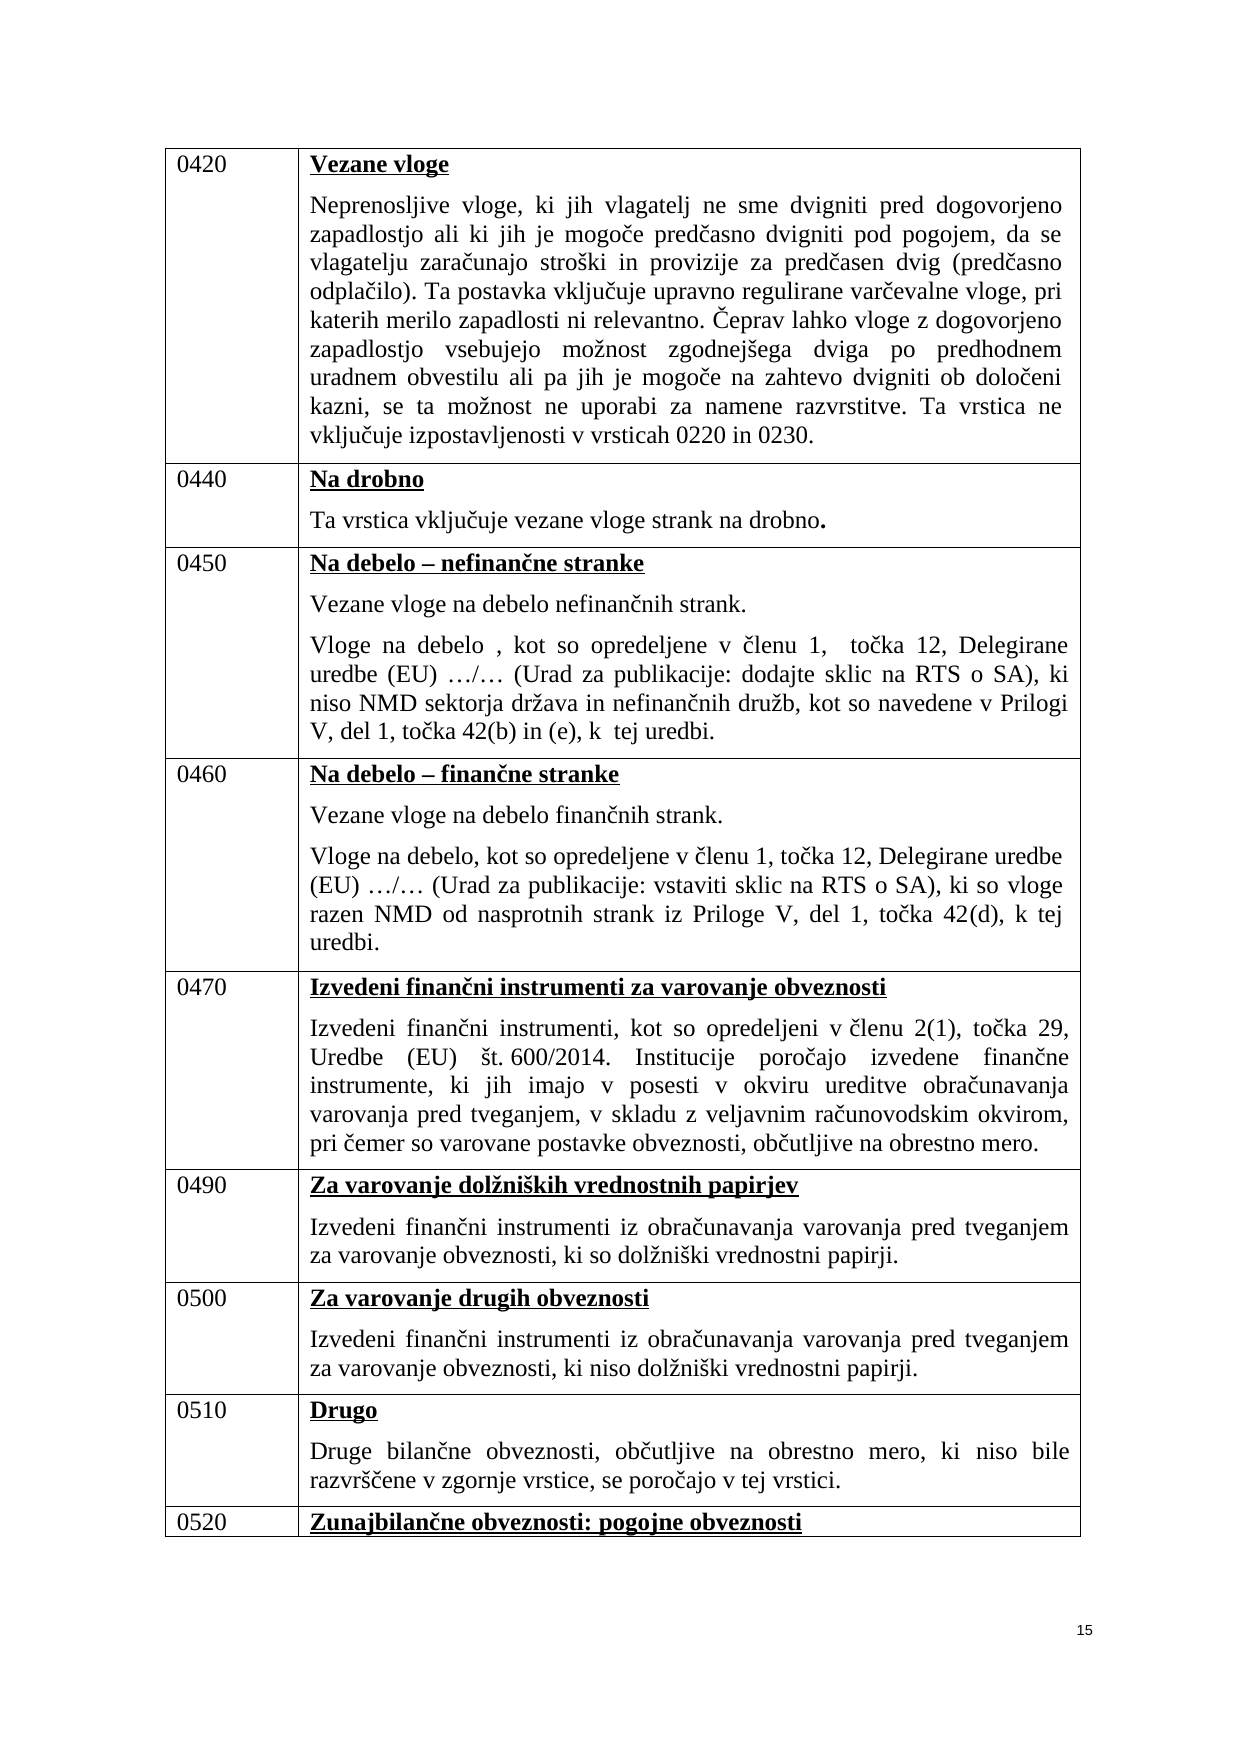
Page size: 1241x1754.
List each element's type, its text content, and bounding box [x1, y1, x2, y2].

table_cell 0450 [166, 548, 298, 758]
table_cell Vezane vloge Neprenosljive vloge, ki jih vlagatelj ne sme dvigniti pred dogovorjeno zapadlostjo ali ki jih je mogoče predčasno dvigniti pod pogojem, da se vlagatelju zaračunajo stroški in provizije za predčasen dvig (predčasno odplačilo). Ta postavka vključuje upravno regulirane varčevalne vloge, pri katerih merilo zapadlosti ni relevantno. Čeprav lahko vloge z dogovorjeno zapadlostjo vsebujejo možnost zgodnejšega dviga po predhodnem uradnem obvestilu ali pa jih je mogoče na zahtevo dvigniti ob določeni kazni, se ta možnost ne uporabi za namene razvrstitve. Ta vrstica ne vključuje izpostavljenosti v vrsticah 0220 in 0230. [299, 149, 1080, 463]
table_cell 0510 [166, 1395, 298, 1506]
table_cell 0490 [166, 1170, 298, 1282]
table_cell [299, 1507, 1080, 1536]
table_cell 0440 [166, 464, 298, 547]
table_cell Za varovanje dolžniških vrednostnih papirjev Izvedeni finančni instrumenti iz obračunavanja varovanja pred tveganjem za varovanje obveznosti, ki so dolžniški vrednostni papirji. [299, 1170, 1080, 1282]
table_cell Za varovanje drugih obveznosti Izvedeni finančni instrumenti iz obračunavanja varovanja pred tveganjem za varovanje obveznosti, ki niso dolžniški vrednostni papirji. [299, 1283, 1080, 1394]
table_cell 0520 [166, 1507, 298, 1536]
table_cell Izvedeni finančni instrumenti za varovanje obveznosti Izvedeni finančni instrumenti, kot so opredeljeni v členu 2(1), točka 29, Uredbe (EU) št. 600/2014. Institucije poročajo izvedene finančne instrumente, ki jih imajo v posesti v okviru ureditve obračunavanja varovanja pred tveganjem, v skladu z veljavnim računovodskim okvirom, pri čemer so varovane postavke obveznosti, občutljive na obrestno mero. [299, 972, 1080, 1169]
table_cell Na debelo – nefinančne stranke Vezane vloge na debelo nefinančnih strank. Vloge na debelo , kot so opredeljene v členu 1, točka 12, Delegirane uredbe (EU) …/… (Urad za publikacije: dodajte sklic na RTS o SA), ki niso NMD sektorja država in nefinančnih družb, kot so navedene v Prilogi V, del 1, točka 42(b) in (e), k tej uredbi. [299, 548, 1080, 758]
table_cell 0420 [166, 149, 298, 463]
table_cell Na drobno Ta vrstica vključuje vezane vloge strank na drobno. [299, 464, 1080, 547]
table_cell Drugo Druge bilančne obveznosti, občutljive na obrestno mero, ki niso bile razvrščene v zgornje vrstice, se poročajo v tej vrstici. [299, 1395, 1080, 1506]
table_cell 0500 [166, 1283, 298, 1394]
table_cell 0470 [166, 972, 298, 1169]
table_cell 0460 [166, 759, 298, 971]
table_cell Na debelo – finančne stranke Vezane vloge na debelo finančnih strank. Vloge na debelo, kot so opredeljene v členu 1, točka 12, Delegirane uredbe (EU) …/… (Urad za publikacije: vstaviti sklic na RTS o SA), ki so vloge razen NMD od nasprotnih strank iz Priloge V, del 1, točka 42(d), k tej uredbi. [299, 759, 1080, 971]
